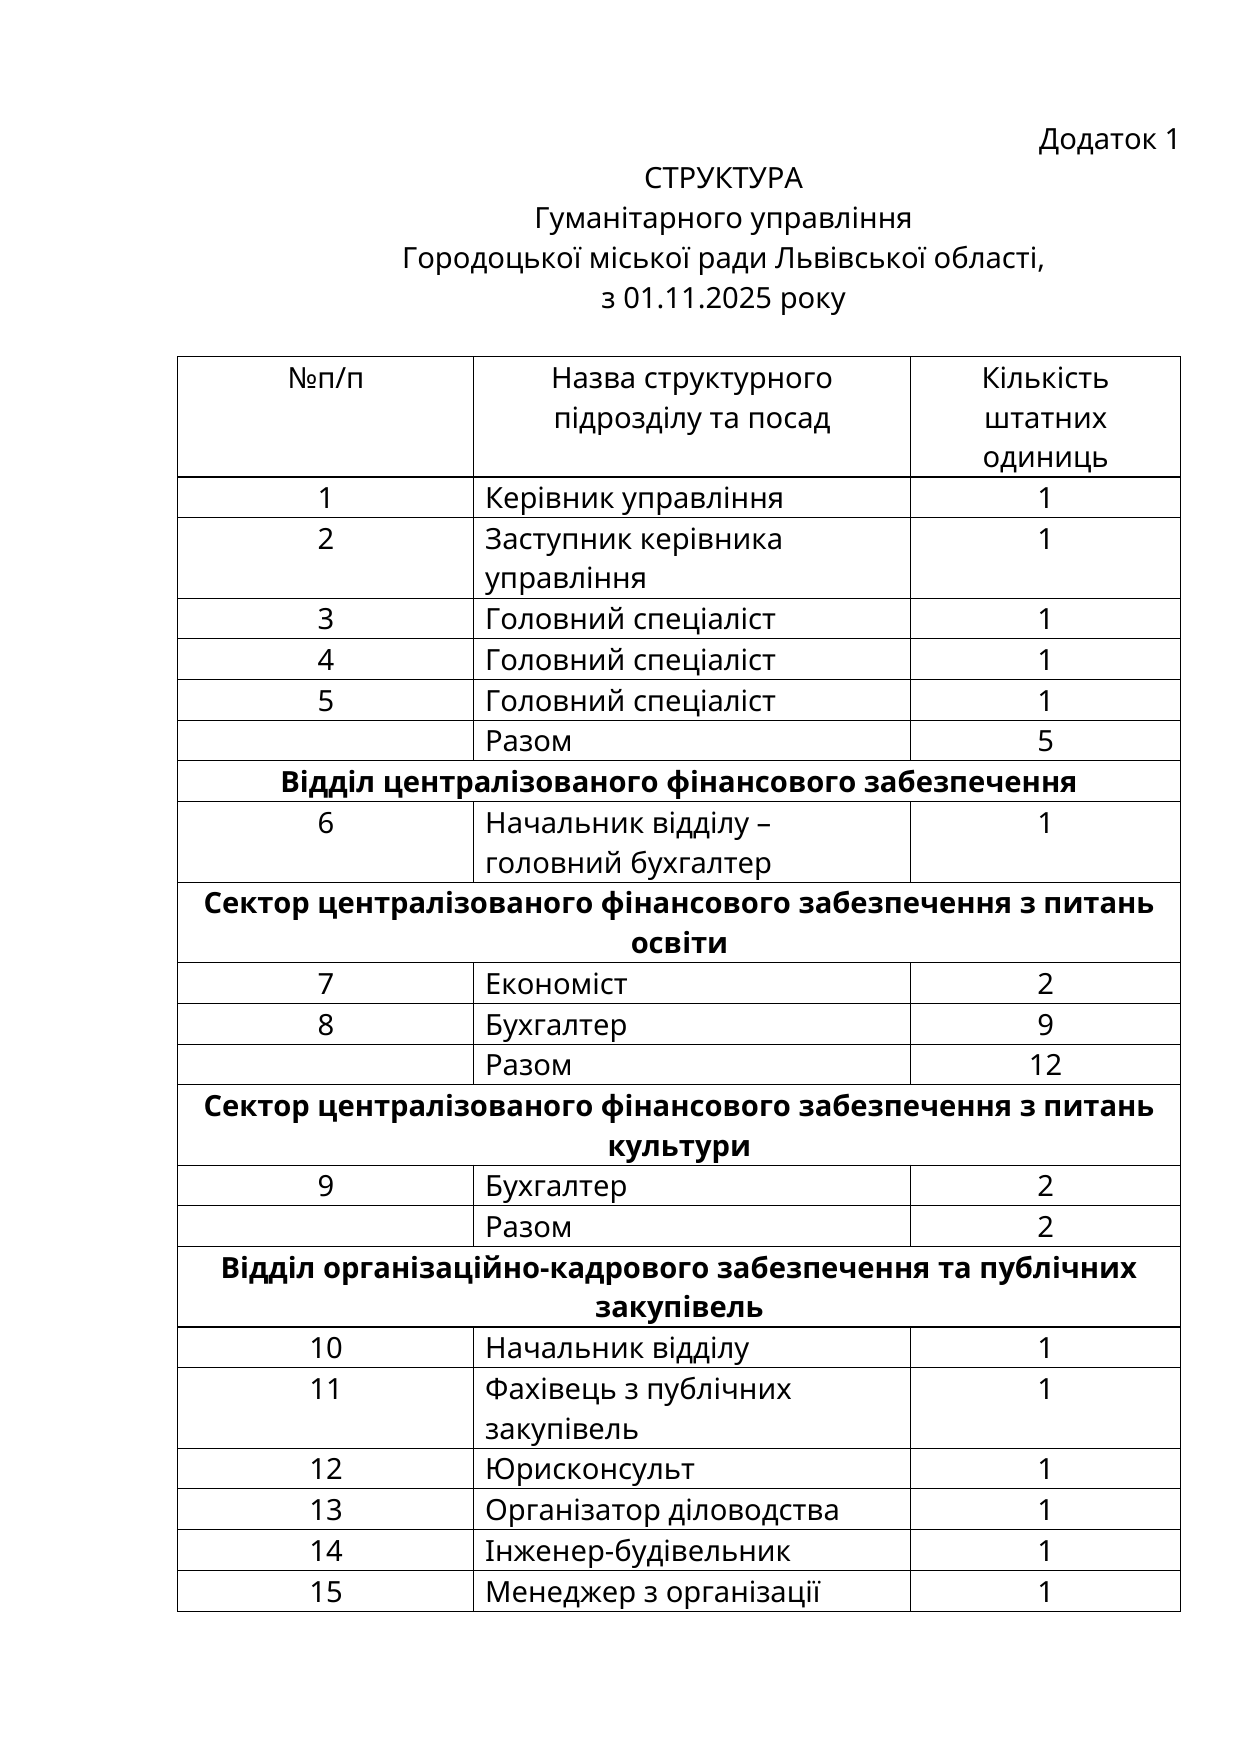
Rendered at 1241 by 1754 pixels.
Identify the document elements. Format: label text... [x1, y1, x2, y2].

table_cell Начальник відділу – головний бухгалтер [474, 802, 910, 882]
table_cell 8 [178, 1004, 473, 1043]
table_cell 10 [178, 1328, 473, 1367]
table_cell Бухгалтер [474, 1166, 910, 1205]
table_cell Фахівець з публічних закупівель [474, 1368, 910, 1448]
table_cell 9 [911, 1004, 1180, 1043]
table_cell Разом [474, 721, 910, 760]
table_cell 2 [911, 963, 1180, 1003]
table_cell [474, 1571, 910, 1611]
table_cell Головний спеціаліст [474, 639, 910, 679]
table_cell 6 [178, 802, 473, 882]
table_cell 5 [911, 721, 1180, 760]
table_cell 1 [911, 680, 1180, 720]
table_cell Організатор діловодства [474, 1489, 910, 1529]
text СТРУКТУРА [177, 158, 1181, 197]
text Гуманітарного управління [177, 197, 1181, 237]
table_cell Заступник керівника управління [474, 518, 910, 597]
table_cell 1 [911, 1530, 1180, 1570]
table_cell 1 [911, 478, 1180, 517]
table_cell Інженер-будівельник [474, 1530, 910, 1570]
table_cell Відділ організаційно-кадрового забезпечення та публічних закупівель [178, 1247, 1180, 1326]
table_cell 15 [178, 1571, 473, 1611]
table_cell Сектор централізованого фінансового забезпечення з питань культури [178, 1085, 1180, 1164]
table_cell [178, 721, 473, 760]
table_cell 5 [178, 680, 473, 720]
table_cell 1 [911, 1571, 1180, 1611]
table_cell Відділ централізованого фінансового забезпечення [178, 761, 1180, 801]
table_header Кількість штатних одиниць [911, 357, 1180, 476]
table_cell 12 [178, 1449, 473, 1488]
table_cell 2 [911, 1166, 1180, 1205]
table_cell [178, 1206, 473, 1246]
table_cell 7 [178, 963, 473, 1003]
table_cell Економіст [474, 963, 910, 1003]
table_cell 2 [178, 518, 473, 597]
text з 01.11.2025 року [177, 277, 1181, 317]
table_cell Головний спеціаліст [474, 599, 910, 638]
table_cell Головний спеціаліст [474, 680, 910, 720]
table_cell 1 [911, 1489, 1180, 1529]
table_cell 12 [911, 1045, 1180, 1084]
table_cell 1 [178, 478, 473, 517]
table_cell 9 [178, 1166, 473, 1205]
table_cell 4 [178, 639, 473, 679]
table_cell 2 [911, 1206, 1180, 1246]
table_cell 1 [911, 599, 1180, 638]
table_cell 1 [911, 1368, 1180, 1448]
table_cell 1 [911, 1449, 1180, 1488]
table_cell Разом [474, 1206, 910, 1246]
table_cell Сектор централізованого фінансового забезпечення з питань освіти [178, 883, 1180, 962]
table_cell Начальник відділу [474, 1328, 910, 1367]
table_cell [178, 1045, 473, 1084]
text Додаток 1 [177, 118, 1181, 158]
table_cell 11 [178, 1368, 473, 1448]
table_cell Разом [474, 1045, 910, 1084]
table_cell 1 [911, 518, 1180, 597]
text Городоцької міської ради Львівської області, [177, 237, 1181, 277]
table_cell 13 [178, 1489, 473, 1529]
table_cell 3 [178, 599, 473, 638]
table_header Назва структурного підрозділу та посад [474, 357, 910, 476]
table_cell 1 [911, 1328, 1180, 1367]
table_header №п/п [178, 357, 473, 476]
table_cell 1 [911, 802, 1180, 882]
table_cell Юрисконсульт [474, 1449, 910, 1488]
table_cell 14 [178, 1530, 473, 1570]
table_cell 1 [911, 639, 1180, 679]
table_cell Бухгалтер [474, 1004, 910, 1043]
table_cell Керівник управління [474, 478, 910, 517]
